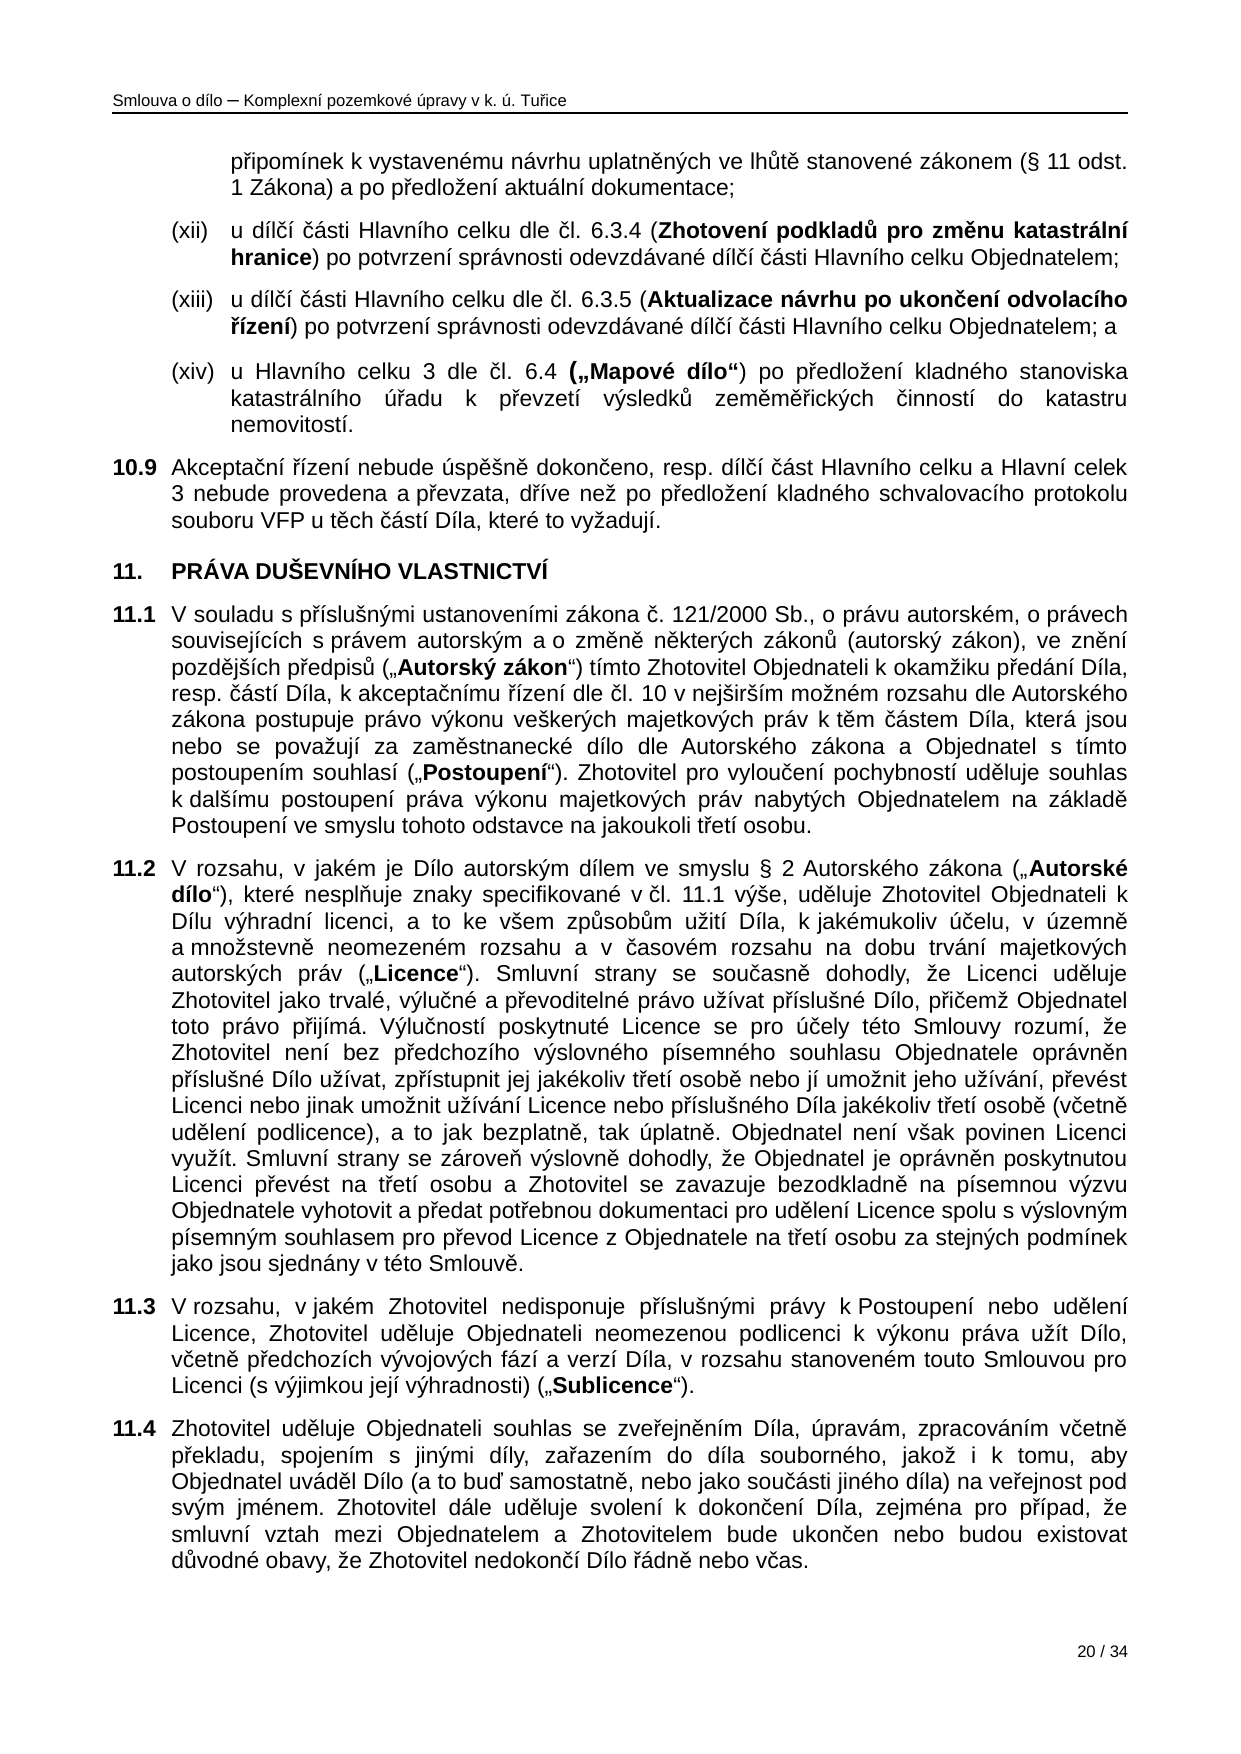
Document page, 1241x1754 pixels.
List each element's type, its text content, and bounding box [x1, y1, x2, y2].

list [171, 148, 1128, 200]
text V souladu s příslušnými ustanoveními zákona č. 121/2000 Sb., o právu autorském, o právech souvisejících s právem autorským a o změně některých zákonů (autorský zákon), ve znění pozdějších předpisů („Autorský zákon“) tímto Zhotovitel Objednateli k okamžiku předání Díla, resp. částí Díla, k akceptačnímu řízení dle čl. 10 v nejširším možném rozsahu dle Autorského zákona postupuje právo výkonu veškerých majetkových práv k těm částem Díla, která jsou nebo se považují za zaměstnanecké dílo dle Autorského zákona a Objednatel s tímto postoupením souhlasí („Postoupení“). Zhotovitel pro vyloučení pochybností uděluje souhlas k dalšímu postoupení práva výkonu majetkových práv nabytých Objednatelem na základě Postoupení ve smyslu tohoto odstavce na jakoukoli třetí osobu. [112, 601, 1128, 838]
text V rozsahu, v jakém Zhotovitel nedisponuje příslušnými právy k Postoupení nebo udělení Licence, Zhotovitel uděluje Objednateli neomezenou podlicenci k výkonu práva užít Dílo, včetně předchozích vývojových fází a verzí Díla, v rozsahu stanoveném touto Smlouvou pro Licenci (s výjimkou její výhradnosti) („Sublicence“). [112, 1293, 1128, 1399]
list u Hlavního celku 3 dle čl. 6.4 („Mapové dílo“) po předložení kladného stanoviska katastrálního úřadu k převzetí výsledků zeměměřických činností do katastru nemovitostí. [171, 356, 1128, 437]
text Akceptační řízení nebude úspěšně dokončeno, resp. dílčí část Hlavního celku a Hlavní celek 3 nebude provedena a převzata, dříve než po předložení kladného schvalovacího protokolu souboru VFP u těch částí Díla, které to vyžadují. [112, 454, 1128, 533]
text Práva duševního vlastnictví [112, 558, 1128, 584]
list u dílčí části Hlavního celku dle čl. 6.3.5 (Aktualizace návrhu po ukončení odvolacího řízení) po potvrzení správnosti odevzdávané dílčí části Hlavního celku Objednatelem; a [171, 286, 1128, 339]
list u dílčí části Hlavního celku dle čl. 6.3.4 (Zhotovení podkladů pro změnu katastrální hranice) po potvrzení správnosti odevzdávané dílčí části Hlavního celku Objednatelem; [171, 217, 1128, 270]
text V rozsahu, v jakém je Dílo autorským dílem ve smyslu § 2 Autorského zákona („Autorské dílo“), které nesplňuje znaky specifikované v čl. 11.1 výše, uděluje Zhotovitel Objednateli k Dílu výhradní licenci, a to ke všem způsobům užití Díla, k jakémukoliv účelu, v územně a množstevně neomezeném rozsahu a v časovém rozsahu na dobu trvání majetkových autorských práv („Licence“). Smluvní strany se současně dohodly, že Licenci uděluje Zhotovitel jako trvalé, výlučné a převoditelné právo užívat příslušné Dílo, přičemž Objednatel toto právo přijímá. Výlučností poskytnuté Licence se pro účely této Smlouvy rozumí, že Zhotovitel není bez předchozího výslovného písemného souhlasu Objednatele oprávněn příslušné Dílo užívat, zpřístupnit jej jakékoliv třetí osobě nebo jí umožnit jeho užívání, převést Licenci nebo jinak umožnit užívání Licence nebo příslušného Díla jakékoliv třetí osobě (včetně udělení podlicence), a to jak bezplatně, tak úplatně. Objednatel není však povinen Licenci využít. Smluvní strany se zároveň výslovně dohodly, že Objednatel je oprávněn poskytnutou Licenci převést na třetí osobu a Zhotovitel se zavazuje bezodkladně na písemnou výzvu Objednatele vyhotovit a předat potřebnou dokumentaci pro udělení Licence spolu s výslovným písemným souhlasem pro převod Licence z Objednatele na třetí osobu za stejných podmínek jako jsou sjednány v této Smlouvě. [112, 855, 1128, 1277]
text Zhotovitel uděluje Objednateli souhlas se zveřejněním Díla, úpravám, zpracováním včetně překladu, spojením s jinými díly, zařazením do díla souborného, jakož i k tomu, aby Objednatel uváděl Dílo (a to buď samostatně, nebo jako součásti jiného díla) na veřejnost pod svým jménem. Zhotovitel dále uděluje svolení k dokončení Díla, zejména pro případ, že smluvní vztah mezi Objednatelem a Zhotovitelem bude ukončen nebo budou existovat důvodné obavy, že Zhotovitel nedokončí Dílo řádně nebo včas. [112, 1415, 1128, 1573]
